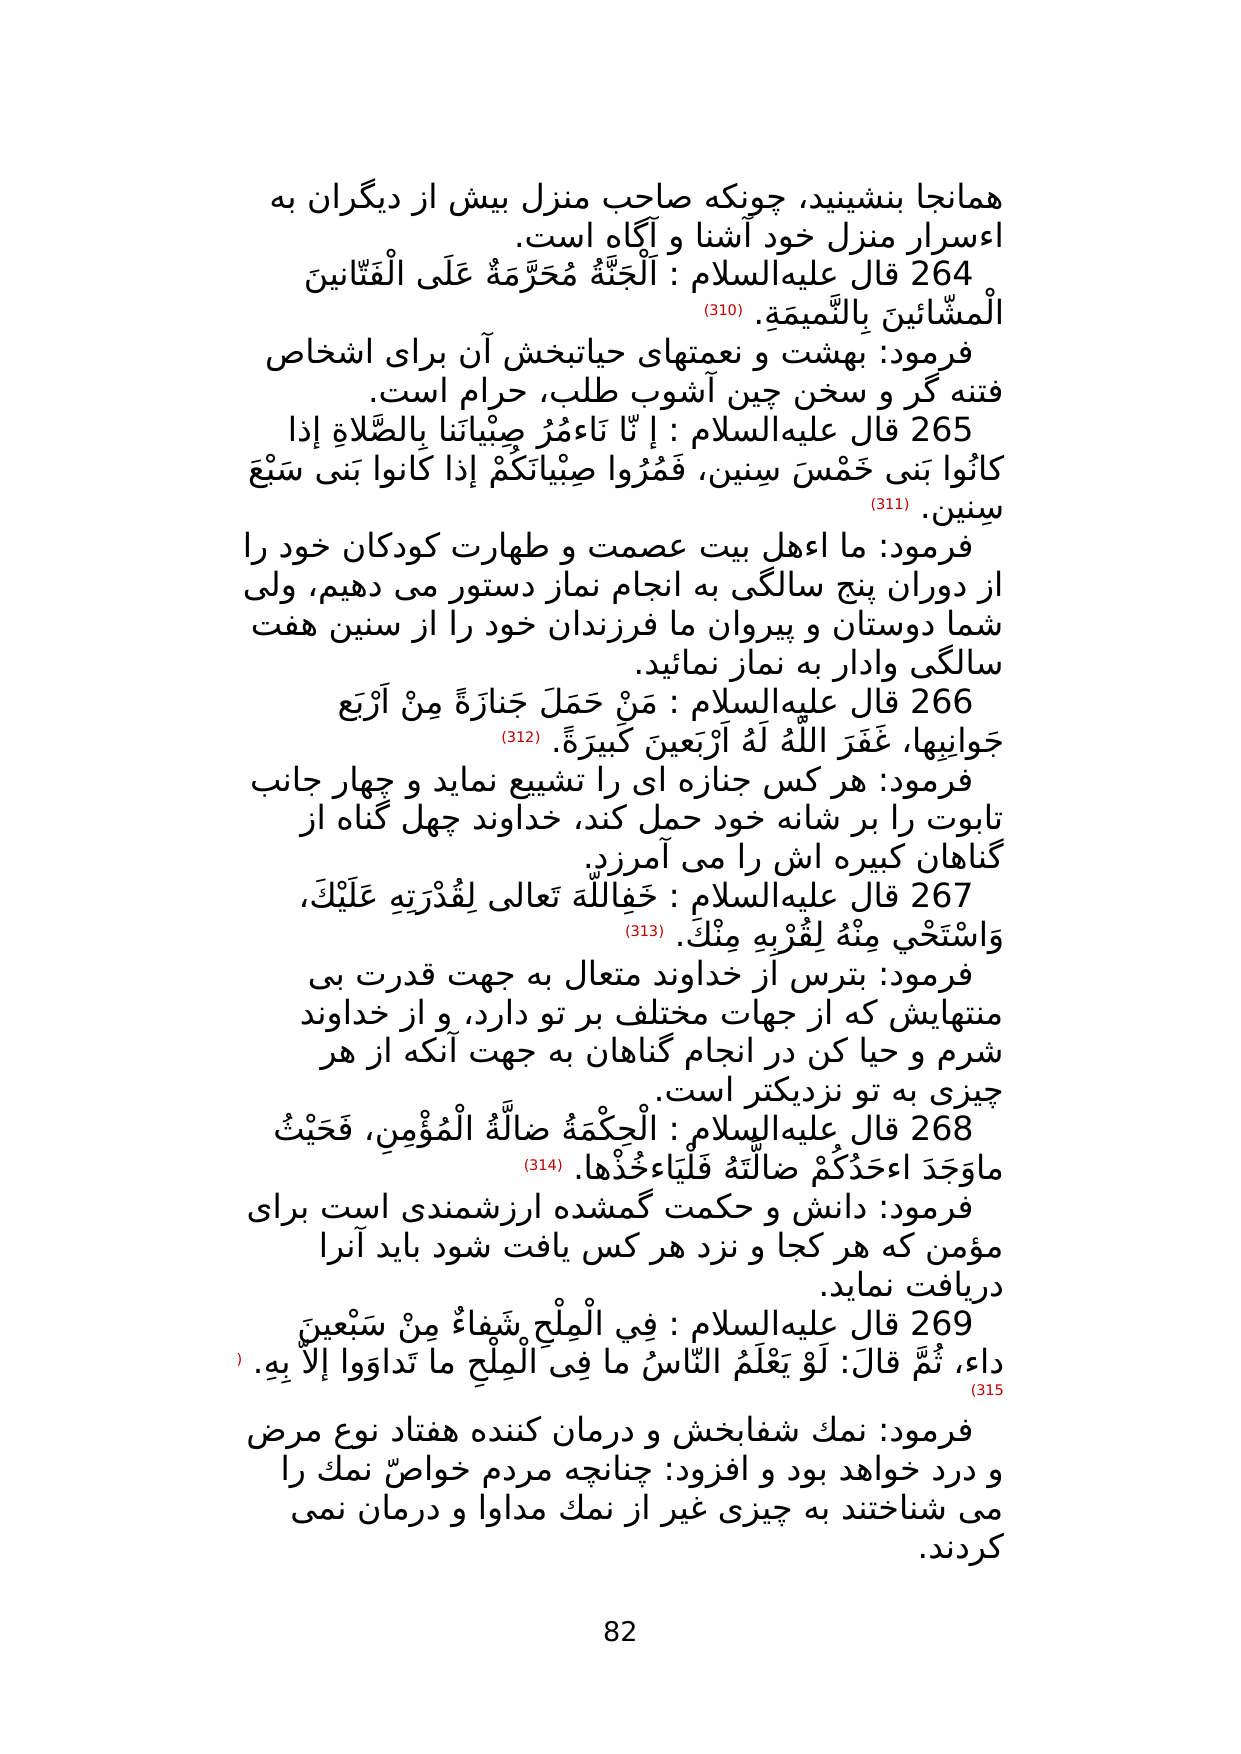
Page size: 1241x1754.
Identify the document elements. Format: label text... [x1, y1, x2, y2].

text فرمود: بهشت و نعمتهاى حياتبخش آن براى اشخاص فتنه گر و سخن چين آشوب طلب، حرام است. [236, 333, 1004, 410]
text 267 قال عليه‌السلام : خَفِاللّهَ تَعالى لِقُدْرَتِهِ عَلَيْكَ، وَاسْتَحْي مِنْهُ لِقُرْبِهِ مِنْكَ. (313) [236, 877, 1004, 954]
text فرمود: هر كس جنازه اى را تشييع نمايد و چهار جانب تابوت را بر شانه خود حمل كند، خداوند چهل گناه از گناهان كبيره اش را مى آمرزد. [236, 760, 1004, 877]
text فرمود: ما اءهل بيت عصمت و طهارت كودكان خود را از دوران پنج سالگى به انجام نماز دستور مى دهيم، ولى شما دوستان و پيروان ما فرزندان خود را از سنين هفت سالگى وادار به نماز نمائيد. [236, 527, 1004, 682]
text 264 قال عليه‌السلام : اَلْجَنَّةُ مُحَرَّمَةٌ عَلَى الْفَتّانينَ الْمشّائينَ بِالنَّميمَةِ. (310) [236, 255, 1004, 333]
text 268 قال عليه‌السلام : الْحِكْمَةُ ضالَّةُ الْمُؤْمِنِ، فَحَيْثُ ماوَجَدَ اءحَدُكُمْ ضالَّتَهُ فَلْيَاءخُذْها. (314) [236, 1110, 1004, 1187]
text 266 قال عليه‌السلام : مَنْ حَمَلَ جَنازَةً مِنْ اَرْبَع جَوانِبِها، غَفَرَ اللّهُ لَهُ اَرْبَعينَ كَبيرَةً. (312) [236, 682, 1004, 760]
text 265 قال عليه‌السلام : إ نّا نَاءمُرُ صِبْيانَنا بِالصَّلاةِ إذا كانُوا بَنى خَمْسَ سِنين، فَمُرُوا صِبْيانَكُمْ إذا كانوا بَنى سَبْعَ سِنين. (311) [236, 410, 1004, 527]
text 269 قال عليه‌السلام : فِي الْمِلْحِ شَفاءٌ مِنْ سَبْعينَ داء، ثُمَّ قالَ: لَوْ يَعْلَمُ النّاسُ ما فِى الْمِلْحِ ما تَداوَوا إلاّ بِهِ. (315) [236, 1304, 1004, 1411]
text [236, 177, 1004, 255]
text فرمود: نمك شفابخش و درمان كننده هفتاد نوع مرض و درد خواهد بود و افزود: چنانچه مردم خواصّ نمك را مى شناختند به چيزى غير از نمك مداوا و درمان نمى كردند. [236, 1411, 1004, 1566]
text فرمود: دانش و حكمت گمشده ارزشمندى است براى مؤمن كه هر كجا و نزد هر كس يافت شود بايد آنرا دريافت نمايد. [236, 1187, 1004, 1304]
text فرمود: بترس از خداوند متعال به جهت قدرت بى منتهايش كه از جهات مختلف بر تو دارد، و از خداوند شرم و حيا كن در انجام گناهان به جهت آنكه از هر چيزى به تو نزديكتر است. [236, 954, 1004, 1110]
